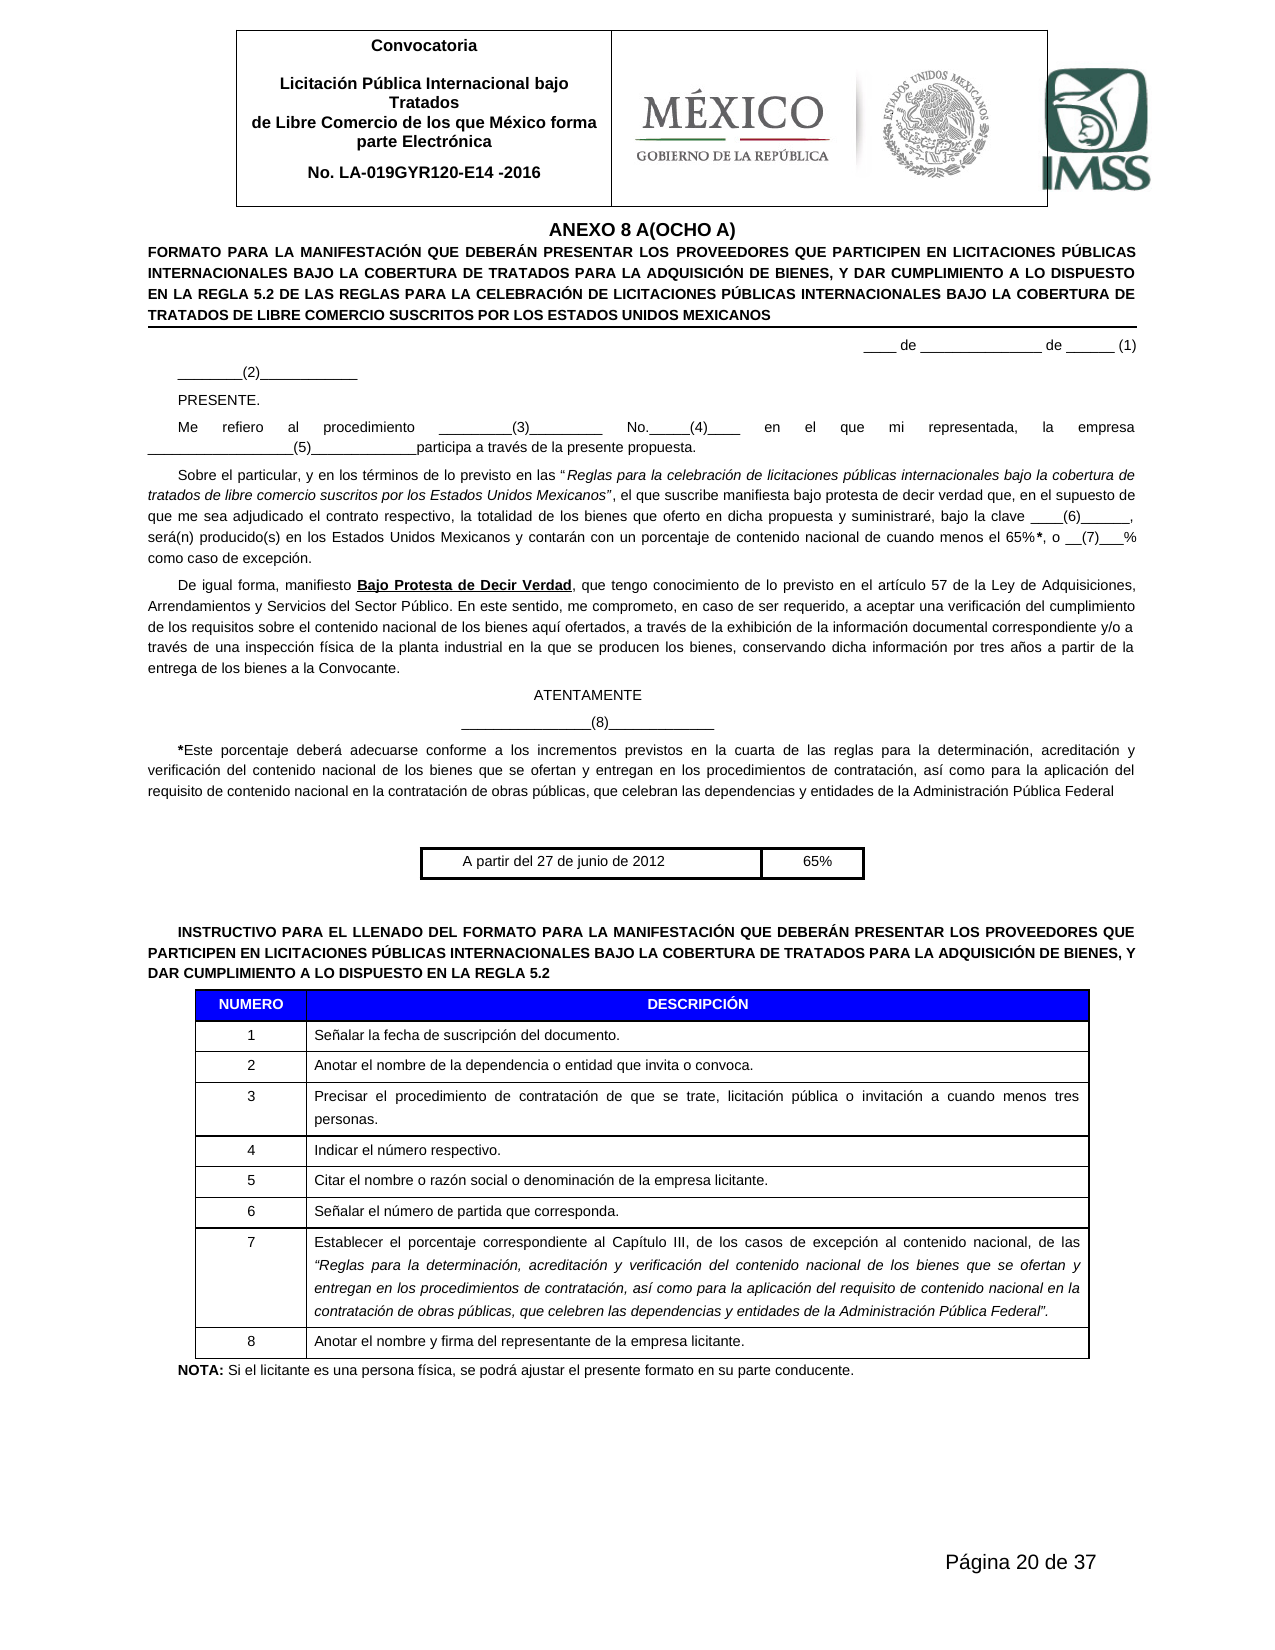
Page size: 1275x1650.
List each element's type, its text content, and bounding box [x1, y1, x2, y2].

table_cell Indicar el número respectivo. [307, 1137, 1088, 1166]
picture [1048, 58, 1152, 197]
table_cell 4 [196, 1137, 306, 1166]
text NOTA: Si el licitante es una persona física, se podrá ajustar el presente formato en su parte conducente. [148, 1359, 1137, 1380]
table_cell 8 [196, 1328, 306, 1357]
table_cell Señalar el número de partida que corresponda. [307, 1198, 1088, 1227]
table_header 65% [763, 850, 862, 877]
table_header A partir del 27 de junio de 2012 [423, 850, 760, 877]
table_header ATENTAMENTE ________________(8)_____________ [354, 684, 822, 738]
table_header DESCRIPCIÓN [307, 991, 1088, 1020]
text FORMATO PARA LA MANIFESTACIÓN QUE DEBERÁN PRESENTAR LOS PROVEEDORES QUE PARTICIPEN EN LICITACIONES PÚBLICAS INTERNACIONALES BAJO LA COBERTURA DE TRATADOS PARA LA ADQUISICIÓN DE BIENES, Y DAR CUMPLIMIENTO A LO DISPUESTO EN LA REGLA 5.2 DE LAS REGLAS PARA LA CELEBRACIÓN DE LICITACIONES PÚBLICAS INTERNACIONALES BAJO LA COBERTURA DE TRATADOS DE LIBRE COMERCIO SUSCRITOS POR LOS ESTADOS UNIDOS MEXICANOS [148, 241, 1137, 326]
text Sobre el particular, y en los términos de lo previsto en las “Reglas para la celebración de licitaciones públicas internacionales bajo la cobertura de tratados de libre comercio suscritos por los Estados Unidos Mexicanos”, el que suscribe manifiesta bajo protesta de decir verdad que, en el supuesto de que me sea adjudicado el contrato respectivo, la totalidad de los bienes que oferto en dicha propuesta y suministraré, bajo la clave ____(6)______, será(n) producido(s) en los Estados Unidos Mexicanos y contarán con un porcentaje de contenido nacional de cuando menos el 65%*, o __(7)___% como caso de excepción. [148, 463, 1137, 567]
text *Este porcentaje deberá adecuarse conforme a los incrementos previstos en la cuarta de las reglas para la determinación, acreditación y verificación del contenido nacional de los bienes que se ofertan y entregan en los procedimientos de contratación, así como para la aplicación del requisito de contenido nacional en la contratación de obras públicas, que celebran las dependencias y entidades de la Administración Pública Federal [148, 738, 1137, 801]
table_cell Anotar el nombre y firma del representante de la empresa licitante. [307, 1328, 1088, 1357]
table_cell 1 [196, 1022, 306, 1051]
table_cell 2 [196, 1052, 306, 1081]
table_cell Señalar la fecha de suscripción del documento. [307, 1022, 1088, 1051]
picture [633, 57, 993, 189]
text De igual forma, manifiesto Bajo Protesta de Decir Verdad, que tengo conocimiento de lo previsto en el artículo 57 de la Ley de Adquisiciones, Arrendamientos y Servicios del Sector Público. En este sentido, me comprometo, en caso de ser requerido, a aceptar una verificación del cumplimiento de los requisitos sobre el contenido nacional de los bienes aquí ofertados, a través de la exhibición de la información documental correspondiente y/o a través de una inspección física de la planta industrial en la que se producen los bienes, conservando dicha información por tres años a partir de la entrega de los bienes a la Convocante. [148, 574, 1137, 678]
text PRESENTE. [148, 388, 1137, 409]
table_cell 5 [196, 1167, 306, 1197]
text Me refiero al procedimiento _________(3)_________ No._____(4)____ en el que mi representada, la empresa __________________(5)_____________participa a través de la presente propuesta. [148, 415, 1137, 457]
table_cell Precisar el procedimiento de contratación de que se trate, licitación pública o invitación a cuando menos tres personas. [307, 1083, 1088, 1135]
text INSTRUCTIVO PARA EL LLENADO DEL FORMATO PARA LA MANIFESTACIÓN QUE DEBERÁN PRESENTAR LOS PROVEEDORES QUE PARTICIPEN EN LICITACIONES PÚBLICAS INTERNACIONALES BAJO LA COBERTURA DE TRATADOS PARA LA ADQUISICIÓN DE BIENES, Y DAR CUMPLIMIENTO A LO DISPUESTO EN LA REGLA 5.2 [148, 921, 1137, 983]
text ________(2)____________ [148, 361, 1137, 382]
table_header NUMERO [196, 991, 306, 1020]
text ____ de _______________ de ______ (1) [148, 334, 1137, 355]
subtitle ANEXO 8 A(OCHO A) [148, 219, 1137, 241]
table_cell Establecer el porcentaje correspondiente al Capítulo III, de los casos de excepción al contenido nacional, de las “Reglas para la determinación, acreditación y verificación del contenido nacional de los bienes que se ofertan y entregan en los procedimientos de contratación, así como para la aplicación del requisito de contenido nacional en la contratación de obras públicas, que celebren las dependencias y entidades de la Administración Pública Federal”. [307, 1229, 1088, 1327]
table_cell Anotar el nombre de la dependencia o entidad que invita o convoca. [307, 1052, 1088, 1081]
table_cell Citar el nombre o razón social o denominación de la empresa licitante. [307, 1167, 1088, 1197]
table_cell 6 [196, 1198, 306, 1227]
table_cell 7 [196, 1229, 306, 1327]
table_cell 3 [196, 1083, 306, 1135]
picture [1037, 58, 1047, 197]
